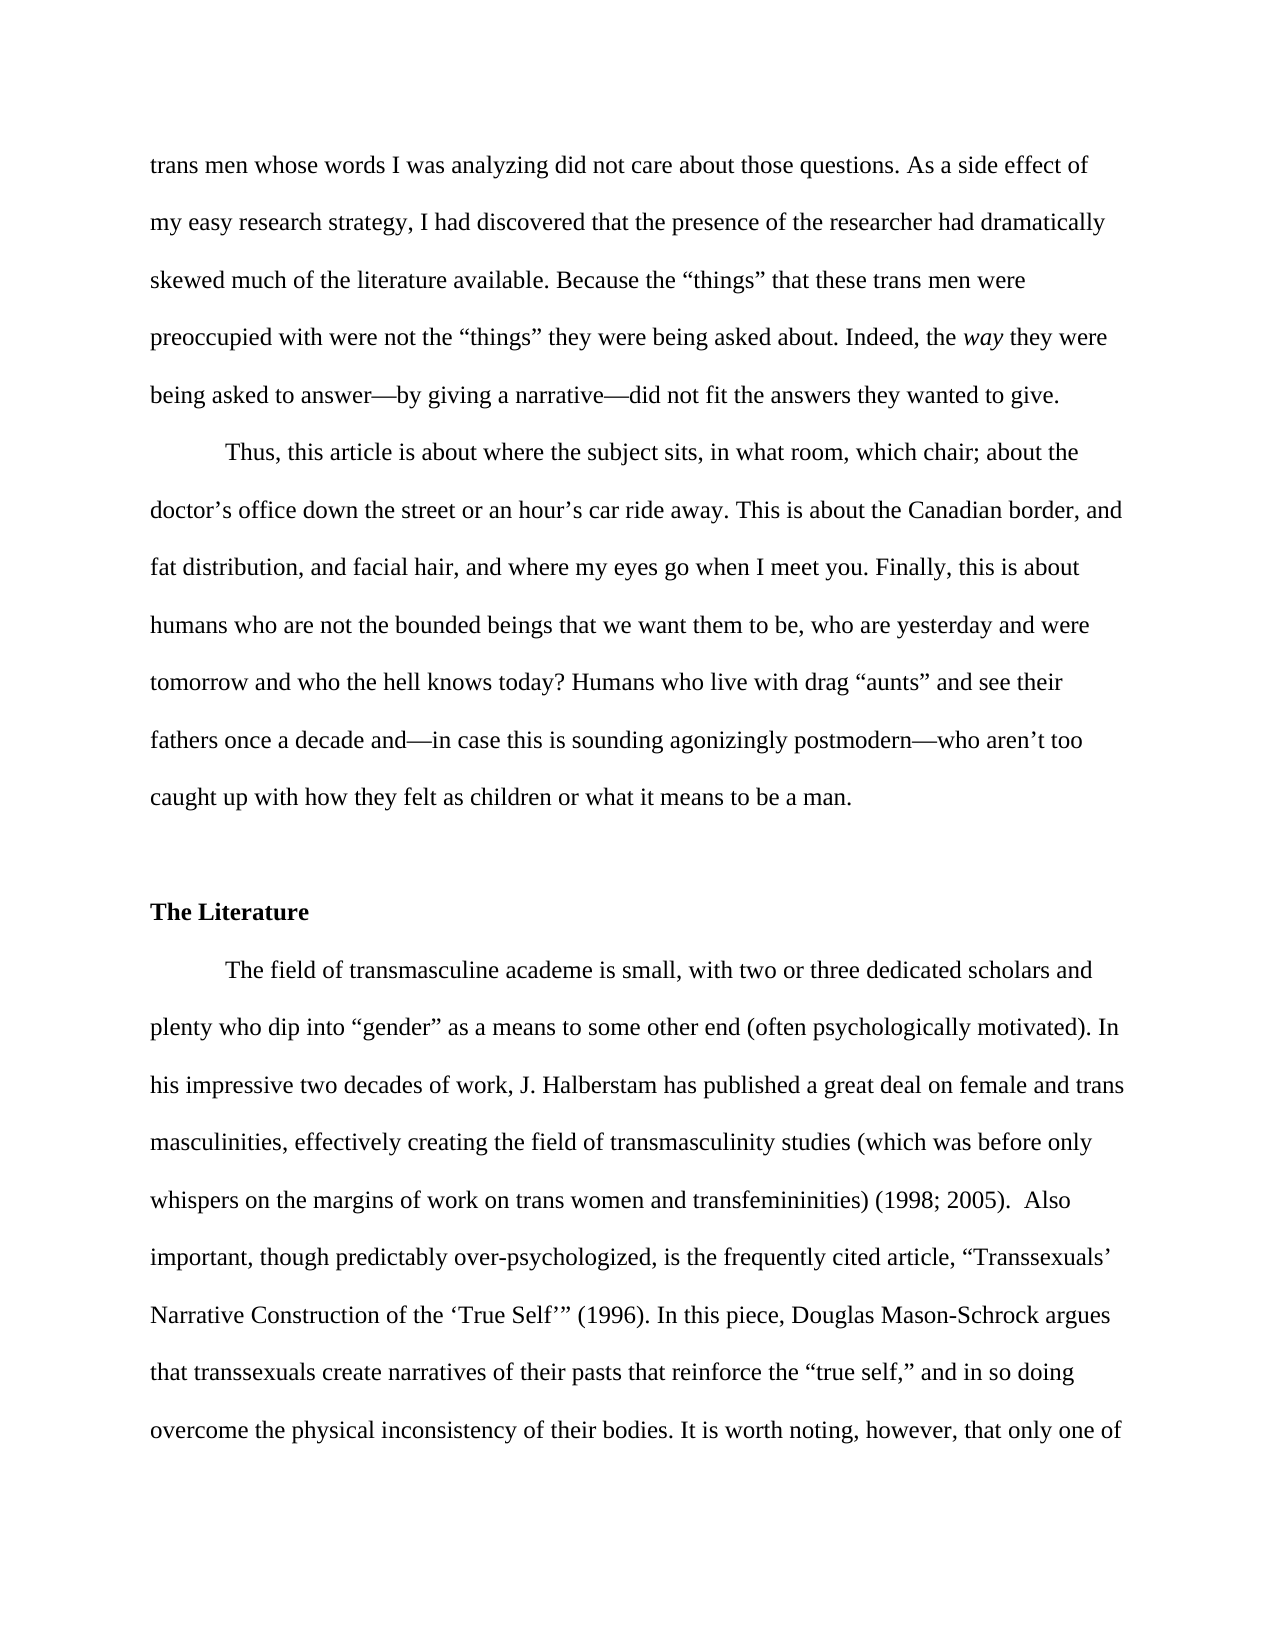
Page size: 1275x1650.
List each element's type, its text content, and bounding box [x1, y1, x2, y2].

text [150, 150, 1125, 409]
text Thus, this article is about where the subject sits, in what room, which chair; about the doctor’s office down the street or an hour’s car ride away. This is about the Canadian border, and fat distribution, and facial hair, and where my eyes go when I meet you. Finally, this is about humans who are not the bounded beings that we want them to be, who are yesterday and were tomorrow and who the hell knows today? Humans who live with drag “aunts” and see their fathers once a decade and—in case this is sounding agonizingly postmodern—who aren’t too caught up with how they felt as children or what it means to be a man. [150, 437, 1125, 811]
text The Literature [150, 897, 1125, 926]
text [150, 955, 1125, 1444]
